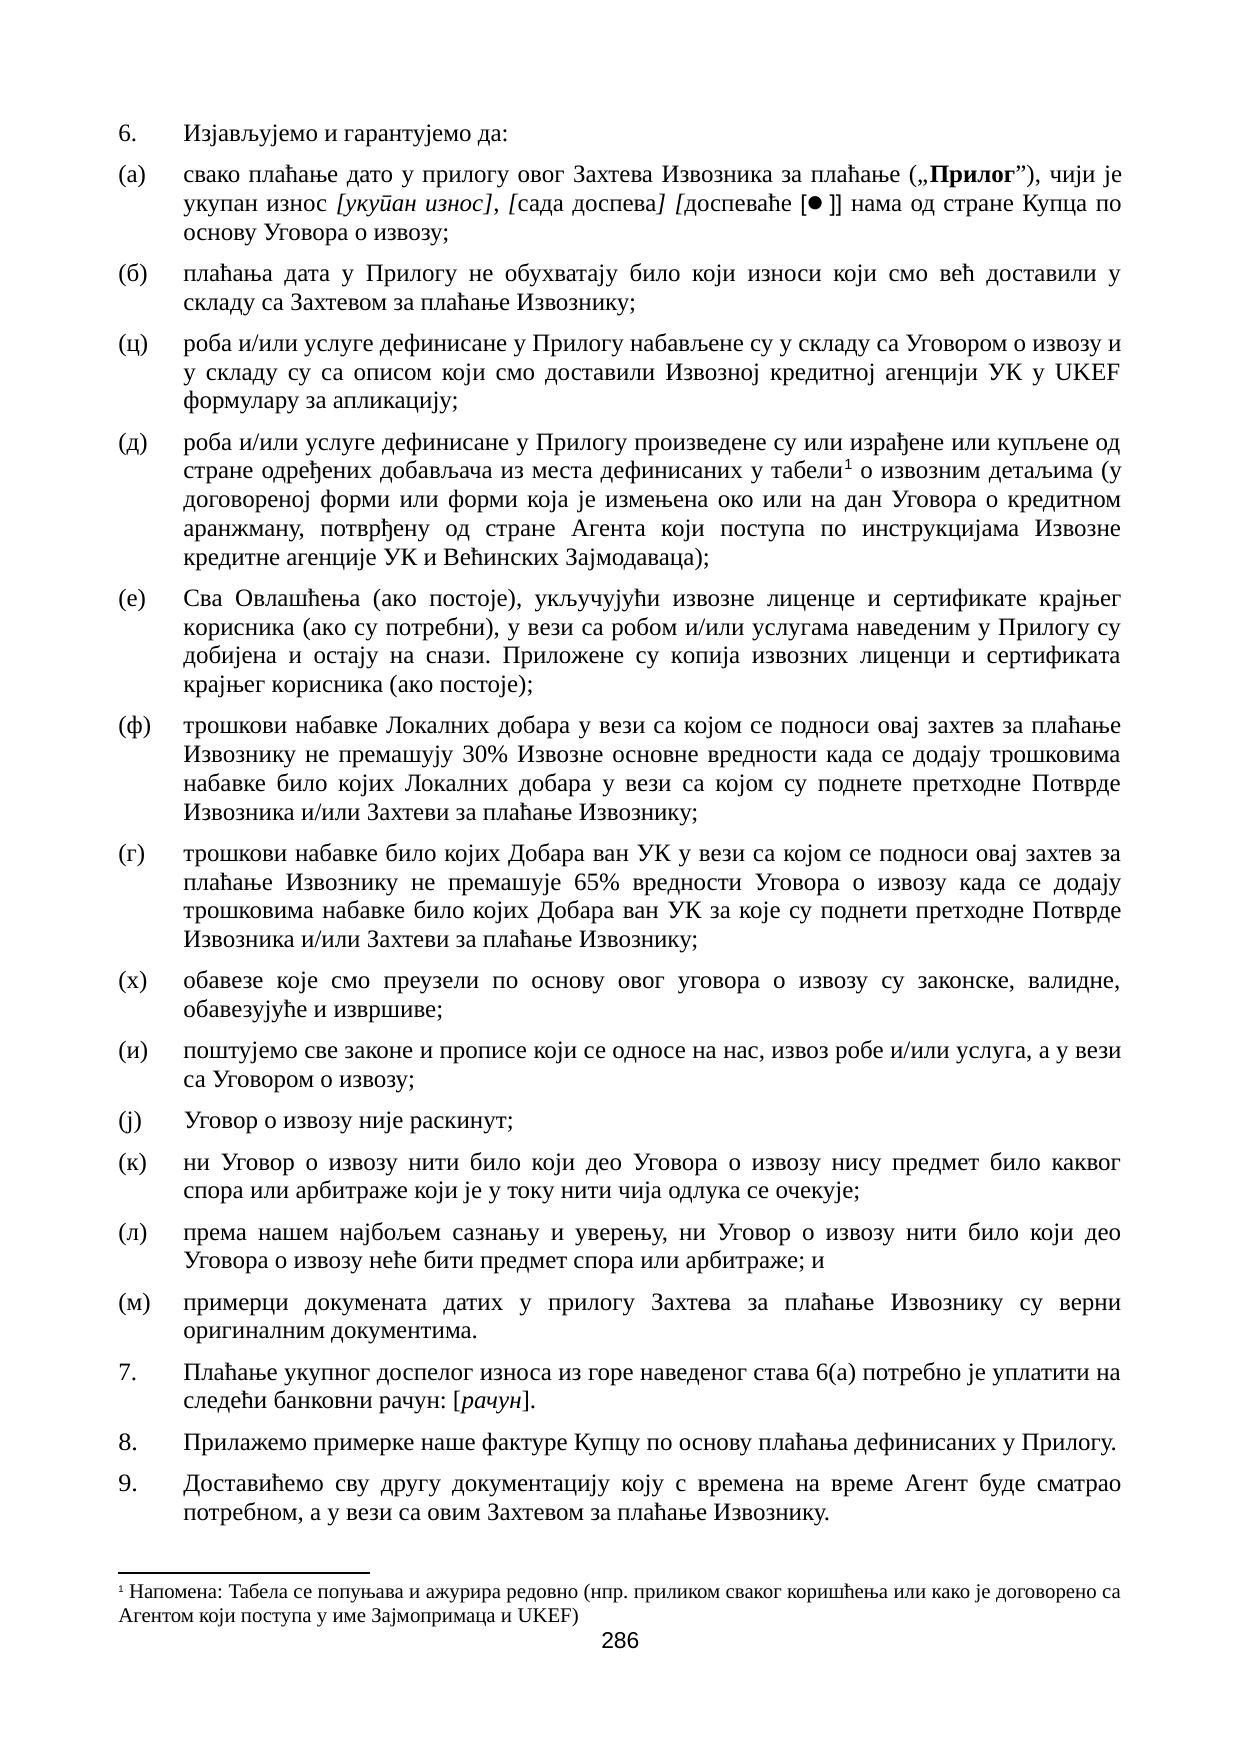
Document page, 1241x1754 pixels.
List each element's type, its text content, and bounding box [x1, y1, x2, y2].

text (д) роба и/или услуге дефинисане у Прилогу произведене су или израђене или купљене од стране одређених добављача из места дефинисаних у табели о извозним детаљима (у договореној форми или форми која је измењена око или на дан Уговора о кредитном аранжману, потврђену од стране Агента који поступа по инструкцијама Извозне кредитне агенције УК и Већинских Зајмодаваца); [118, 427, 1122, 571]
text (г) трошкови набавке било којих Добара ван УК у вези са којом се подноси овај захтев за плаћање Извознику не премашује 65% вредности Уговора о извозу када се додају трошковима набавке било којих Добара ван УК за које су поднети претходне Потврде Извозника и/или Захтеви за плаћање Извознику; [118, 838, 1122, 953]
text (к) ни Уговор о извозу нити било који део Уговора о извозу нису предмет било каквог спора или арбитраже који је у току нити чија одлука се очекује; [118, 1147, 1122, 1204]
text (л) према нашем најбољем сазнању и уверењу, ни Уговор о извозу нити било који део Уговора о извозу неће бити предмет спора или арбитраже; и [118, 1217, 1122, 1274]
text (б) плаћања дата у Прилогу не обухватају било који износи који смо већ доставили у складу са Захтевом за плаћање Извознику; [118, 258, 1122, 316]
text (a) свако плаћање дато у прилогу овог Захтева Извозника за плаћање („Прилог”), чији је укупан износ [укупан износ], [сада доспева] [доспеваће []] нама од стране Купца по основу Уговора о извозу; [118, 159, 1122, 246]
text (ц) роба и/или услуге дефинисане у Прилогу набављене су у складу са Уговором о извозу и у складу су са описом који смо доставили Извозној кредитној агенцији УК у UKEF формулару за апликацију; [118, 328, 1122, 414]
text 9. Доставићемо сву другу документацију коју с времена на време Агент буде сматрао потребном, а у вези са овим Захтевом за плаћање Извознику. [118, 1468, 1122, 1526]
text (ј) Уговор о извозу није раскинут; [118, 1106, 1122, 1134]
text (е) Сва Овлашћења (ако постоје), укључујући извозне лиценце и сертификате крајњег корисника (ако су потребни), у вези са робом и/или услугама наведеним у Прилогу су добијена и остају на снази. Приложене су копија извозних лиценци и сертификата крајњег корисника (ако постоје); [118, 583, 1122, 698]
text 6. Изјављујемо и гарантујемо да: [118, 118, 1122, 147]
text 7. Плаћање укупног доспелог износа из горе наведеног става 6(a) потребно је уплатити на следећи банковни рачун: [рачун]. [118, 1357, 1122, 1414]
text 8. Прилажемо примерке наше фактуре Купцу по основу плаћања дефинисаних у Прилогу. [118, 1427, 1122, 1456]
text (ф) трошкови набавке Локалних добара у вези са којом се подноси овај захтев за плаћање Извознику не премашују 30% Извозне основне вредности када се додају трошковима набавке било којих Локалних добара у вези са којом су поднете претходне Потврде Извозника и/или Захтеви за плаћање Извознику; [118, 711, 1122, 826]
text (и) поштујемо све законе и прописе који се односе на нас, извоз робе и/или услуга, а у вези са Уговором о извозу; [118, 1036, 1122, 1093]
text (м) примерци докумената датих у прилогу Захтева за плаћање Извознику су верни оригиналним документима. [118, 1287, 1122, 1344]
text (х) обавезе које смо преузели по основу овог уговора о извозу су законске, валидне, обавезујуће и извршиве; [118, 966, 1122, 1023]
